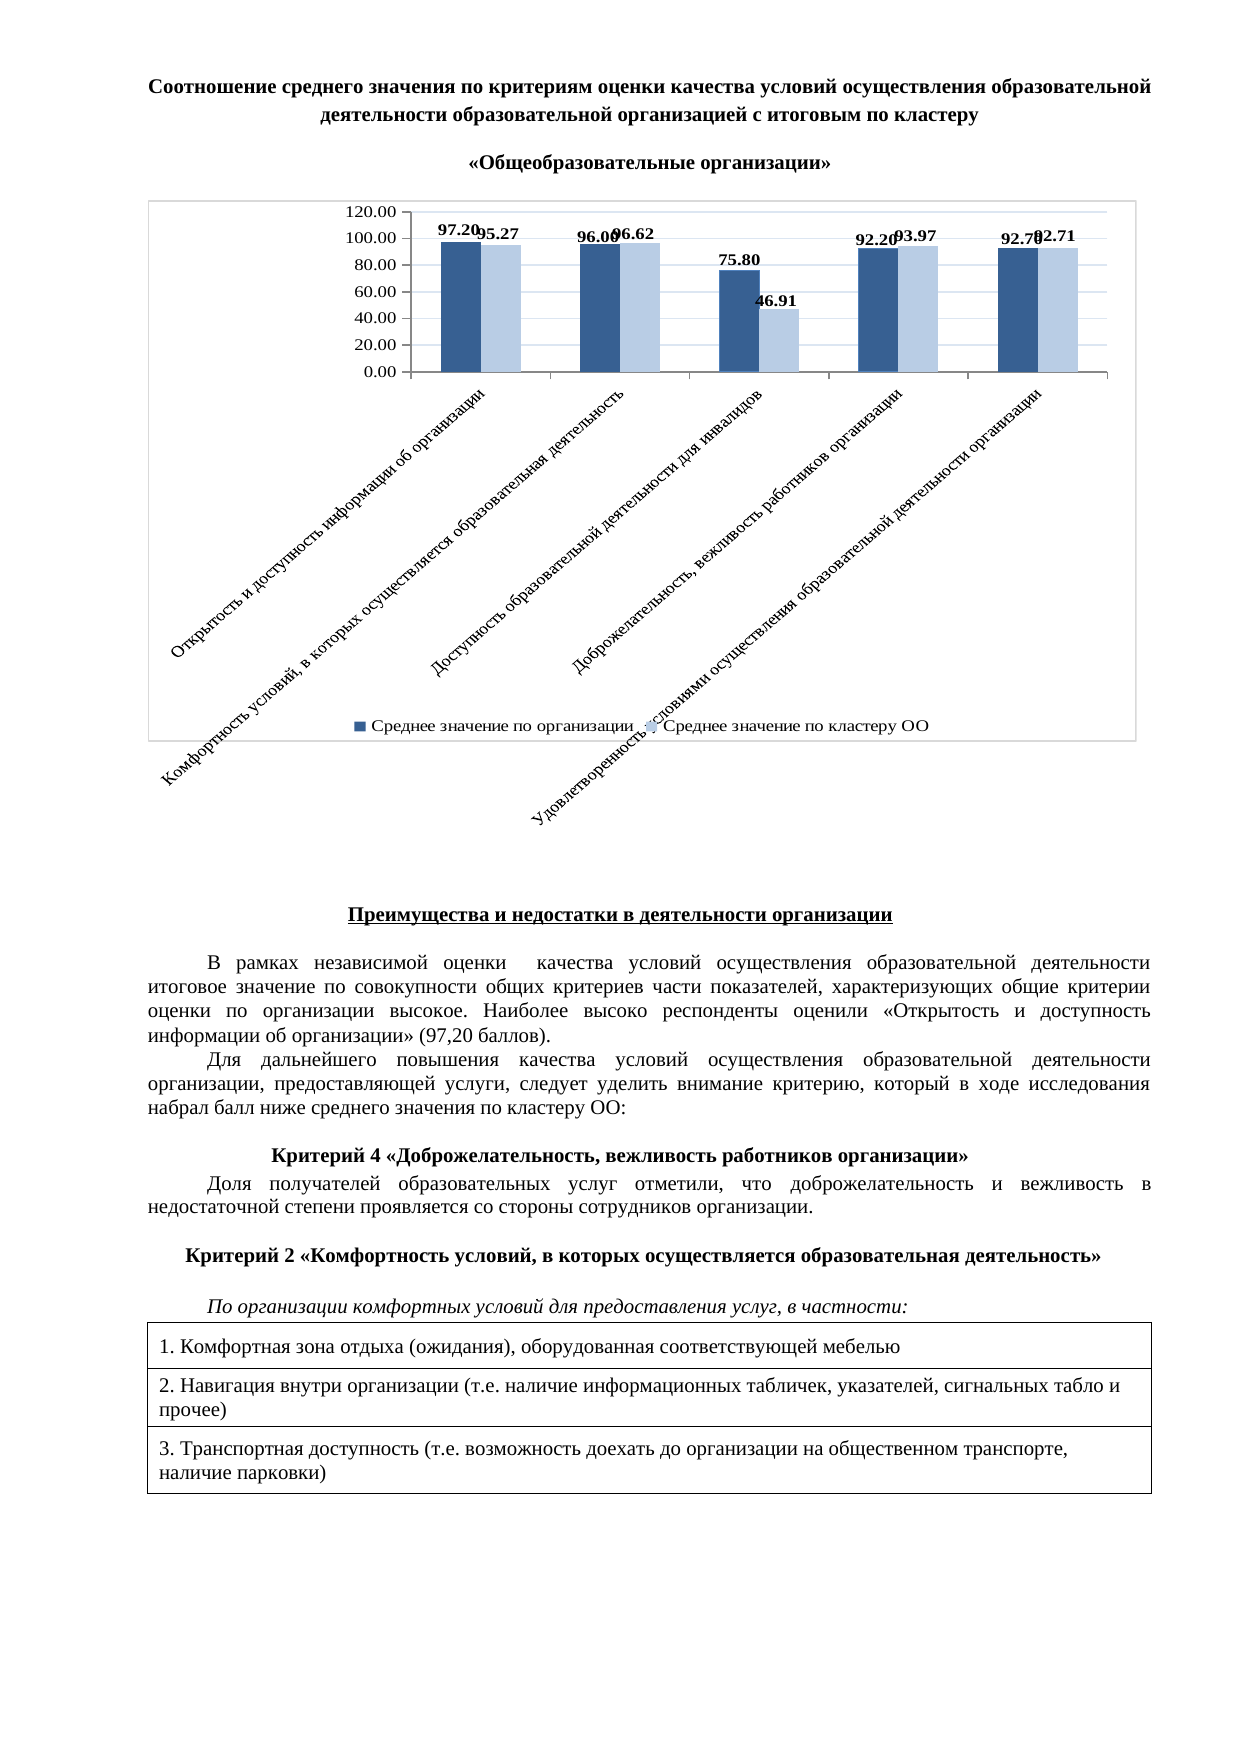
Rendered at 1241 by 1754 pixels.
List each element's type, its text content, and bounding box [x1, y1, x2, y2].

text «Общеобразовательные организации» [148, 150, 1152, 174]
table_cell 3. Транспортная доступность (т.е. возможность доехать до организации на общественном транспорте, наличие парковки) [148, 1427, 1151, 1493]
text Доля получателей образовательных услуг отметили, что доброжелательность и вежливость в недостаточной степени проявляется со стороны сотрудников организации. [148, 1170, 1152, 1218]
list Критерий 4 «Доброжелательность, вежливость работников организации» [89, 1143, 1152, 1167]
text Преимущества и недостатки в деятельности организации [89, 902, 1152, 926]
list Критерий 2 «Комфортность условий, в которых осуществляется образовательная деятельность» [89, 1243, 1152, 1267]
text В рамках независимой оценки качества условий осуществления образовательной деятельности итоговое значение по совокупности общих критериев части показателей, характеризующих общие критерии оценки по организации высокое. Наиболее высоко респонденты оценили «Открытость и доступность информации об организации» (97,20 баллов). [148, 950, 1152, 1047]
text Соотношение среднего значения по критериям оценки качества условий осуществления образовательной деятельности образовательной организацией с итоговым по кластеру [148, 74, 1152, 126]
table_header 1. Комфортная зона отдыха (ожидания), оборудованная соответствующей мебелью [148, 1323, 1151, 1368]
list По организации комфортных условий для предоставления услуг, в частности: [148, 1294, 1152, 1318]
text Для дальнейшего повышения качества условий осуществления образовательной деятельности организации, предоставляющей услуги, следует уделить внимание критерию, который в ходе исследования набрал балл ниже среднего значения по кластеру ОО: [148, 1047, 1152, 1119]
table_cell 2. Навигация внутри организации (т.е. наличие информационных табличек, указателей, сигнальных табло и прочее) [148, 1369, 1151, 1426]
